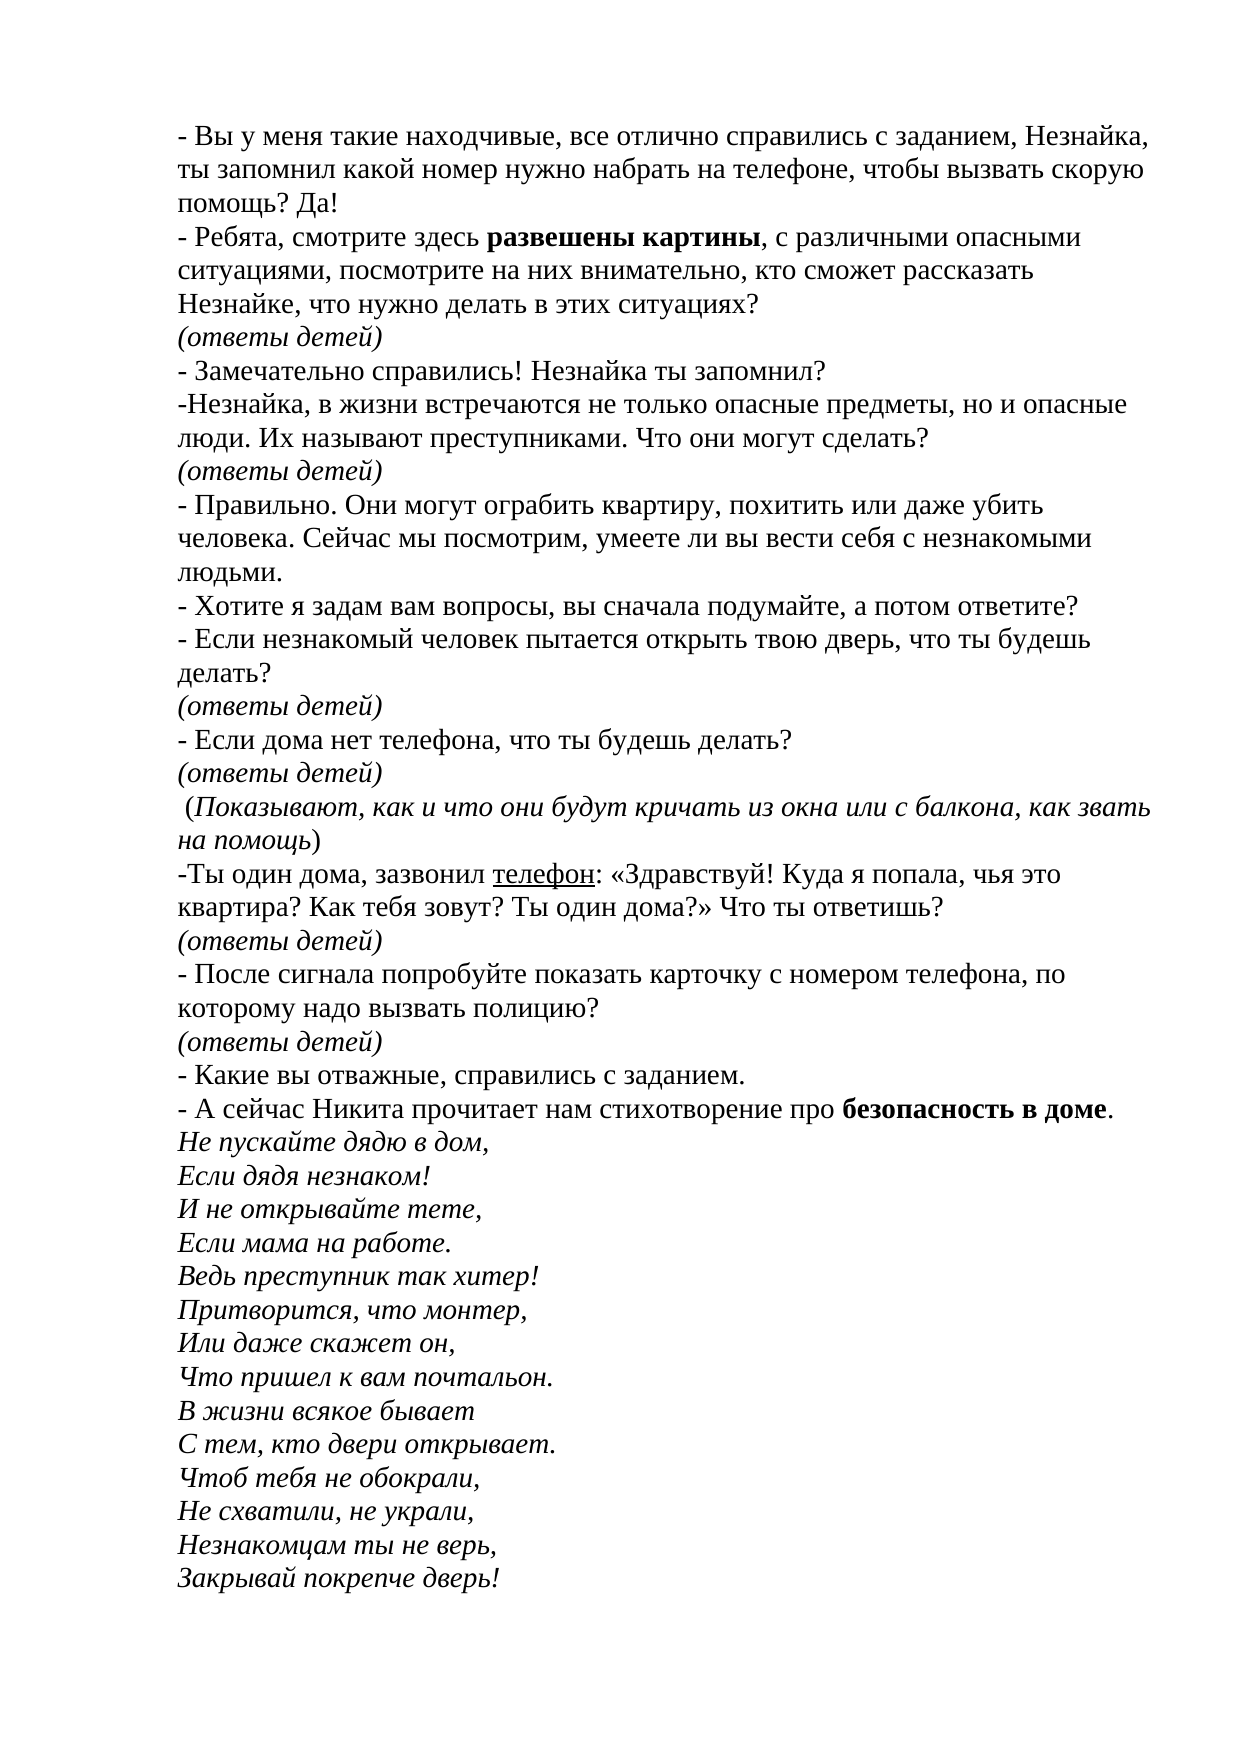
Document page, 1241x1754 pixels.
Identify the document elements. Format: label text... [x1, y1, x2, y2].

text Что пришел к вам почтальон. [177, 1359, 1152, 1393]
text (ответы детей) [177, 923, 1152, 957]
text (ответы детей) [177, 1024, 1152, 1057]
text - Замечательно справились! Незнайка ты запомнил? [177, 353, 1152, 386]
text (ответы детей) [177, 319, 1152, 353]
text (ответы детей) [177, 453, 1152, 487]
text Чтоб тебя не обокрали, [177, 1460, 1152, 1493]
text -Ты один дома, зазвонил телефон: «Здравствуй! Куда я попала, чья это квартира? Как тебя зовут? Ты один дома?» Что ты ответишь? [177, 856, 1152, 923]
text Не схватили, не украли, [177, 1493, 1152, 1527]
text Притворится, что монтер, [177, 1292, 1152, 1326]
text Или даже скажет он, [177, 1326, 1152, 1359]
text - После сигнала попробуйте показать карточку с номером телефона, по которому надо вызвать полицию? [177, 957, 1152, 1024]
text - Ребята, смотрите здесь развешены картины, с различными опасными ситуациями, посмотрите на них внимательно, кто сможет рассказать Незнайке, что нужно делать в этих ситуациях? [177, 219, 1152, 319]
text - Хотите я задам вам вопросы, вы сначала подумайте, а потом ответите? [177, 588, 1152, 621]
text Закрывай покрепче дверь! [177, 1560, 1152, 1594]
text - Если дома нет телефона, что ты будешь делать? [177, 722, 1152, 755]
text (ответы детей) [177, 755, 1152, 789]
text - Какие вы отважные, справились с заданием. [177, 1057, 1152, 1091]
text -Незнайка, в жизни встречаются не только опасные предметы, но и опасные люди. Их называют преступниками. Что они могут сделать? [177, 386, 1152, 453]
text - Вы у меня такие находчивые, все отлично справились с заданием, Незнайка, ты запомнил какой номер нужно набрать на телефоне, чтобы вызвать скорую помощь? Да! [177, 118, 1152, 219]
text В жизни всякое бывает [177, 1393, 1152, 1426]
text Не пускайте дядю в дом, [177, 1124, 1152, 1158]
text - Правильно. Они могут ограбить квартиру, похитить или даже убить человека. Сейчас мы посмотрим, умеете ли вы вести себя с незнакомыми людьми. [177, 487, 1152, 588]
text С тем, кто двери открывает. [177, 1426, 1152, 1460]
text (ответы детей) [177, 688, 1152, 722]
text - Если незнакомый человек пытается открыть твою дверь, что ты будешь делать? [177, 621, 1152, 688]
text Если дядя незнаком! [177, 1158, 1152, 1191]
text Ведь преступник так хитер! [177, 1258, 1152, 1292]
text Незнакомцам ты не верь, [177, 1527, 1152, 1560]
text - А сейчас Никита прочитает нам стихотворение про безопасность в доме. [177, 1091, 1152, 1124]
text (Показывают, как и что они будут кричать из окна или с балкона, как звать на помощь) [177, 789, 1152, 856]
text И не открывайте тете, [177, 1191, 1152, 1225]
text Если мама на работе. [177, 1225, 1152, 1258]
